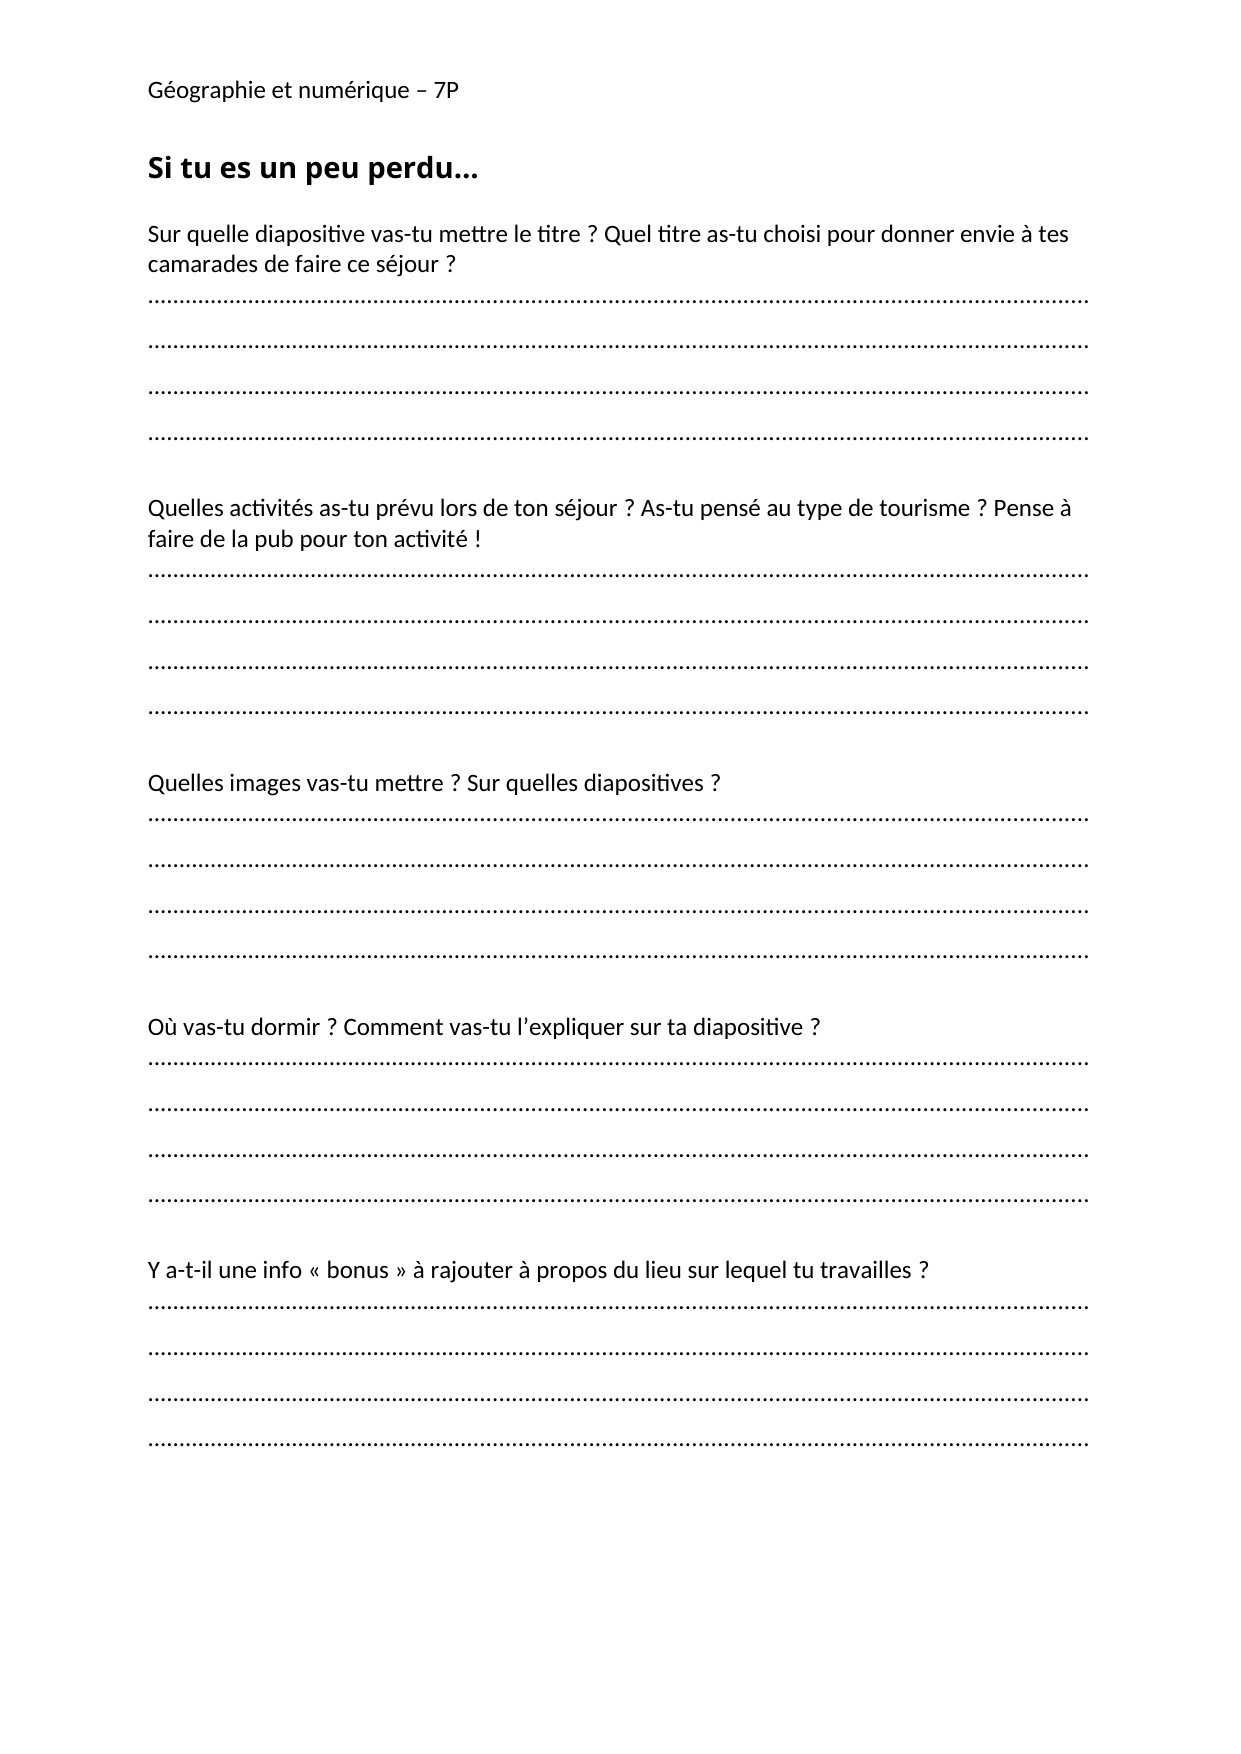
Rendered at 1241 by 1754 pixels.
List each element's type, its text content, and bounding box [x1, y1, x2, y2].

subtitle Si tu es un peu perdu… [148, 148, 1093, 187]
text Sur quelle diapositive vas-tu mettre le titre ? Quel titre as-tu choisi pour donner envie à tes camarades de faire ce séjour ? [148, 218, 1093, 279]
text Quelles images vas-tu mettre ? Sur quelles diapositives ? [148, 767, 1093, 797]
text Quelles activités as-tu prévu lors de ton séjour ? As-tu pensé au type de tourisme ? Pense à faire de la pub pour ton activité ! [148, 492, 1093, 553]
text Y a-t-il une info « bonus » à rajouter à propos du lieu sur lequel tu travailles ? [148, 1255, 1093, 1285]
text Où vas-tu dormir ? Comment vas-tu l’expliquer sur ta diapositive ? [148, 1011, 1093, 1041]
